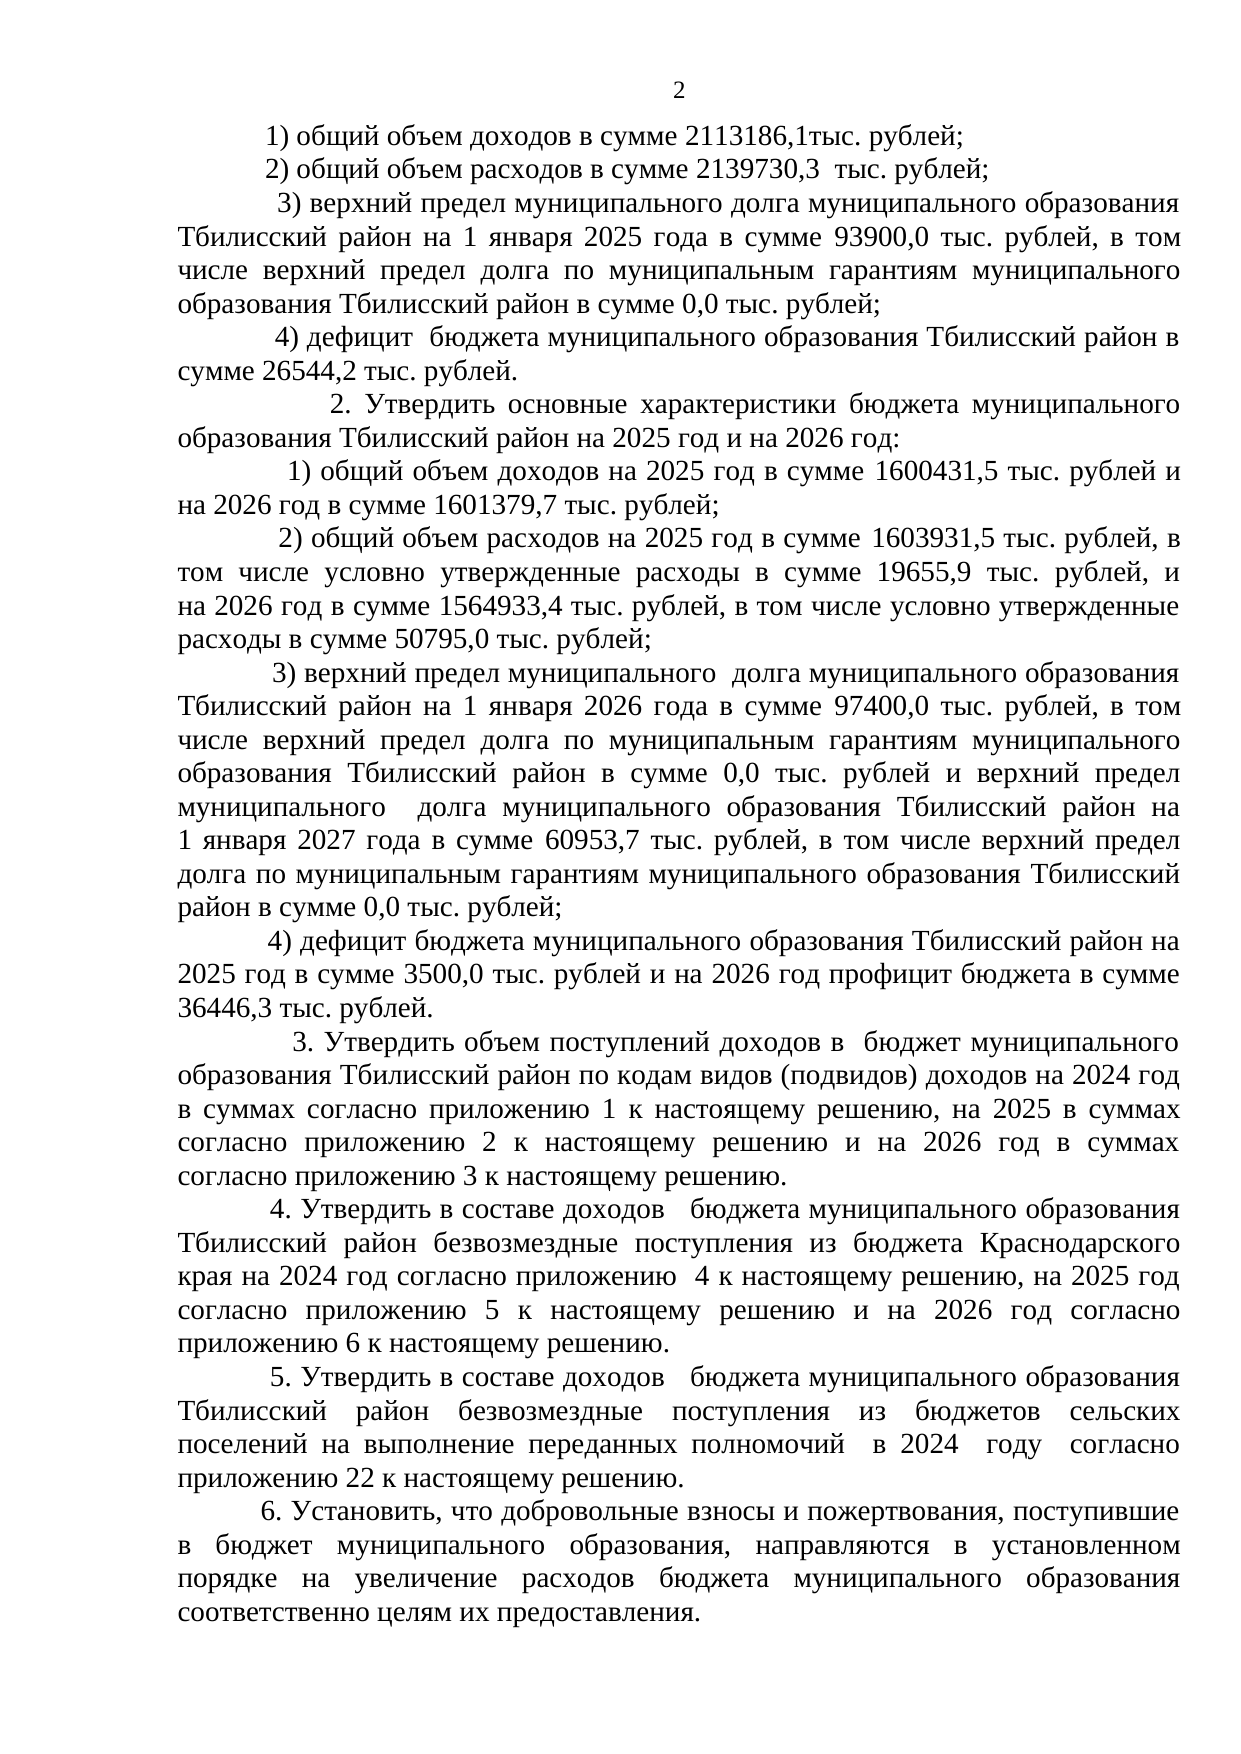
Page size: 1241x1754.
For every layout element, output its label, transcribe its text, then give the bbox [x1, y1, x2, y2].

text 4) дефицит бюджета муниципального образования Тбилисский район на 2025 год в сумме 3500,0 тыс. рублей и на 2026 год профицит бюджета в сумме 36446,3 тыс. рублей. [177, 923, 1181, 1024]
text 2) общий объем расходов в сумме 2139730,3 тыс. рублей; [177, 152, 1181, 185]
text 5. Утвердить в составе доходов бюджета муниципального образования Тбилисский район безвозмездные поступления из бюджетов сельских поселений на выполнение переданных полномочий в 2024 году согласно приложению 22 к настоящему решению. [177, 1359, 1181, 1493]
text 2) общий объем расходов на 2025 год в сумме 1603931,5 тыс. рублей, в том числе условно утвержденные расходы в сумме 19655,9 тыс. рублей, и на 2026 год в сумме 1564933,4 тыс. рублей, в том числе условно утвержденные расходы в сумме 50795,0 тыс. рублей; [177, 521, 1181, 655]
text 1) общий объем доходов в сумме 2113186,1тыс. рублей; [177, 118, 1181, 152]
text 3) верхний предел муниципального долга муниципального образования Тбилисский район на 1 января 2025 года в сумме 93900,0 тыс. рублей, в том числе верхний предел долга по муниципальным гарантиям муниципального образования Тбилисский район в сумме 0,0 тыс. рублей; [177, 185, 1181, 319]
text 1) общий объем доходов на 2025 год в сумме 1600431,5 тыс. рублей и на 2026 год в сумме 1601379,7 тыс. рублей; [177, 453, 1181, 521]
text 3. Утвердить объем поступлений доходов в бюджет муниципального образования Тбилисский район по кодам видов (подвидов) доходов на 2024 год в суммах согласно приложению 1 к настоящему решению, на 2025 в суммах согласно приложению 2 к настоящему решению и на 2026 год в суммах согласно приложению 3 к настоящему решению. [177, 1024, 1181, 1191]
text 3) верхний предел муниципального долга муниципального образования Тбилисский район на 1 января 2026 года в сумме 97400,0 тыс. рублей, в том числе верхний предел долга по муниципальным гарантиям муниципального образования Тбилисский район в сумме 0,0 тыс. рублей и верхний предел муниципального долга муниципального образования Тбилисский район на 1 января 2027 года в сумме 60953,7 тыс. рублей, в том числе верхний предел долга по муниципальным гарантиям муниципального образования Тбилисский район в сумме 0,0 тыс. рублей; [177, 655, 1181, 923]
text 6. Установить, что добровольные взносы и пожертвования, поступившие в бюджет муниципального образования, направляются в установленном порядке на увеличение расходов бюджета муниципального образования соответственно целям их предоставления. [177, 1493, 1181, 1627]
text 4) дефицит бюджета муниципального образования Тбилисский район в сумме 26544,2 тыс. рублей. [177, 319, 1181, 386]
text 4. Утвердить в составе доходов бюджета муниципального образования Тбилисский район безвозмездные поступления из бюджета Краснодарского края на 2024 год согласно приложению 4 к настоящему решению, на 2025 год согласно приложению 5 к настоящему решению и на 2026 год согласно приложению 6 к настоящему решению. [177, 1191, 1181, 1359]
text 2. Утвердить основные характеристики бюджета муниципального образования Тбилисский район на 2025 год и на 2026 год: [177, 386, 1181, 453]
